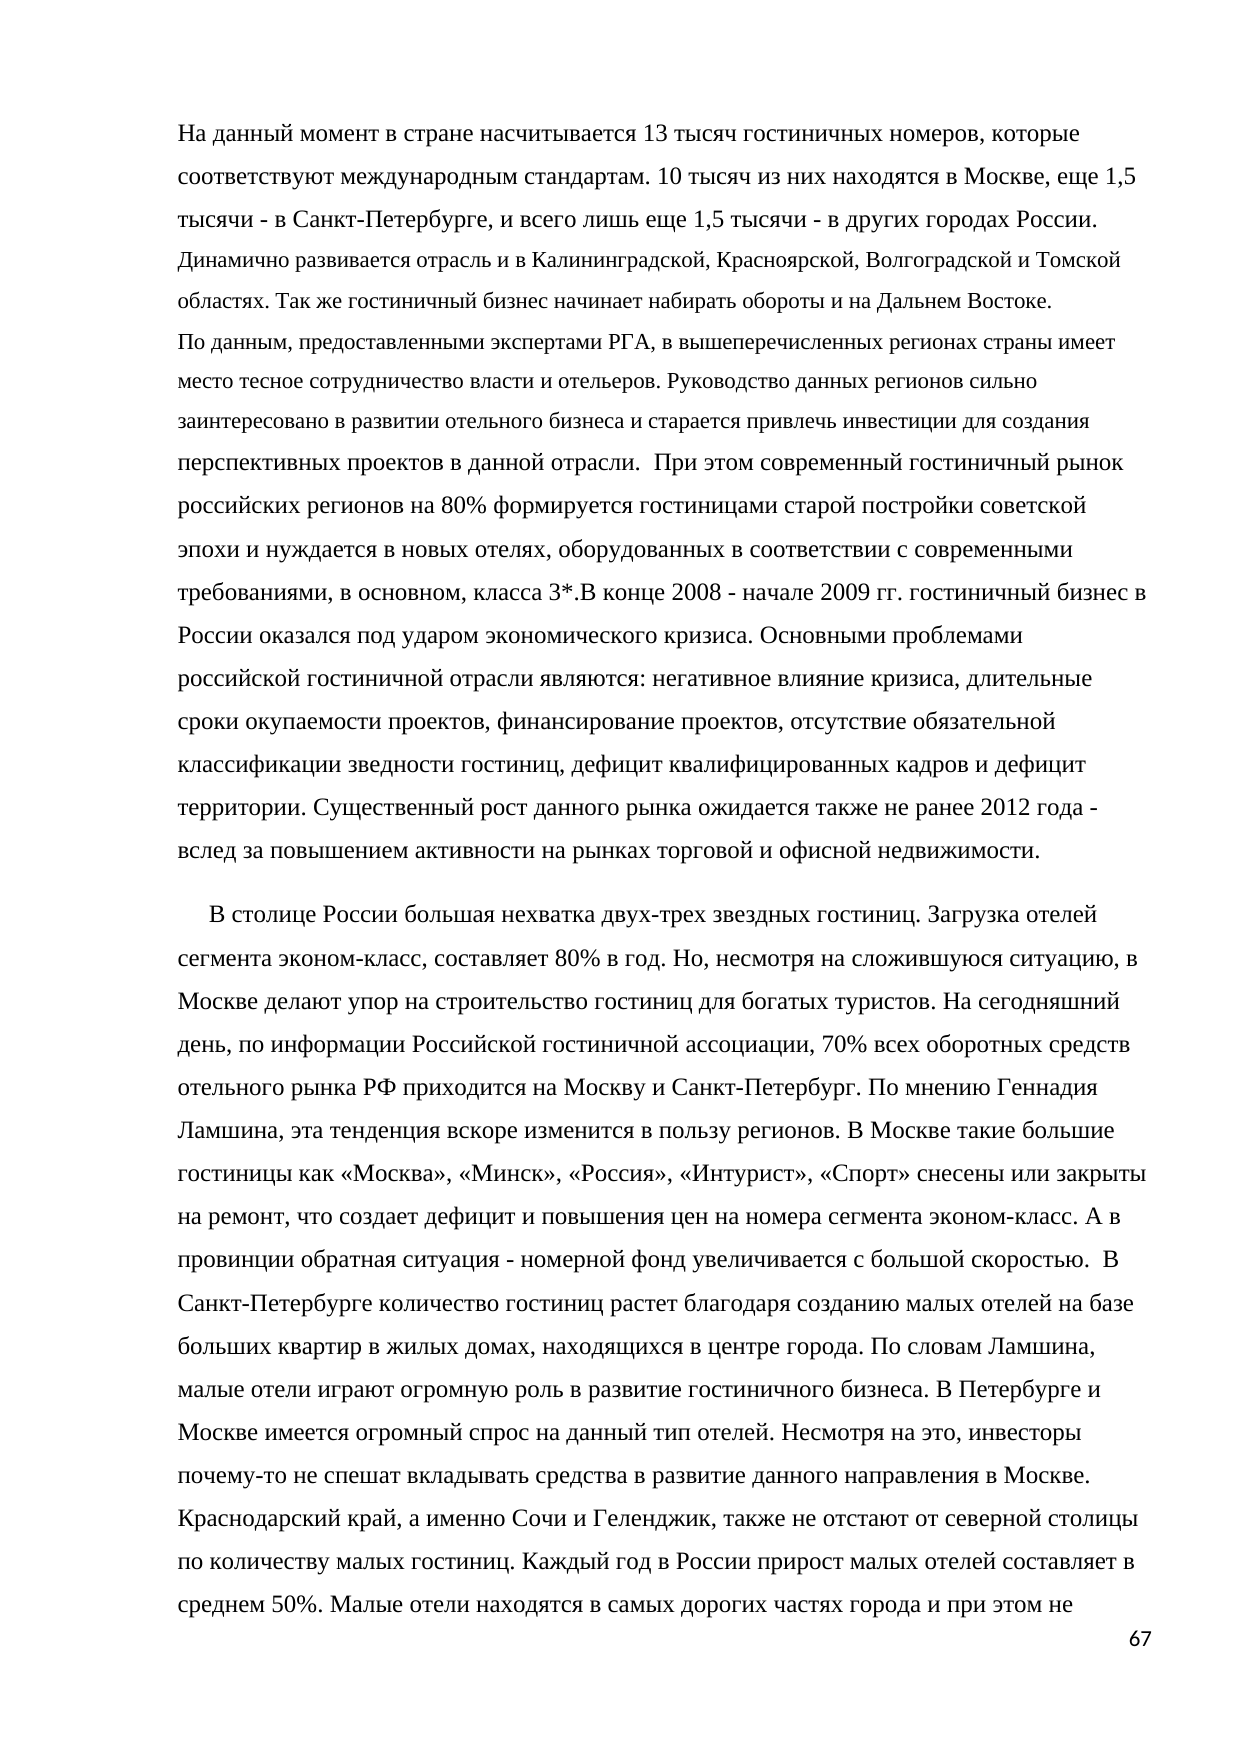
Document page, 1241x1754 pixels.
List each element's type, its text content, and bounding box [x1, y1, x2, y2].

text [177, 899, 1152, 1618]
text На данный момент в стране насчитывается 13 тысяч гостиничных номеров, которые соответствуют международным стандартам. 10 тысяч из них находятся в Москве, еще 1,5 тысячи - в Санкт-Петербурге, и всего лишь еще 1,5 тысячи - в других городах России. Динамично развивается отрасль и в Калининградской, Красноярской, Волгоградской и Томской областях. Так же гостиничный бизнес начинает набирать обороты и на Дальнем Востоке. По данным, предоставленными экспертами РГА, в вышеперечисленных регионах страны имеет место тесное сотрудничество власти и отельеров. Руководство данных регионов сильно заинтересовано в развитии отельного бизнеса и старается привлечь инвестиции для создания перспективных проектов в данной отрасли. При этом современный гостиничный рынок российских регионов на 80% формируется гостиницами старой постройки советской эпохи и нуждается в новых отелях, оборудованных в соответствии с современными требованиями, в основном, класса 3*.В конце 2008 - начале 2009 гг. гостиничный бизнес в России оказался под ударом экономического кризиса. Основными проблемами российской гостиничной отрасли являются: негативное влияние кризиса, длительные сроки окупаемости проектов, финансирование проектов, отсутствие обязательной классификации зведности гостиниц, дефицит квалифицированных кадров и дефицит территории. Существенный рост данного рынка ожидается также не ранее 2012 года - вслед за повышением активности на рынках торговой и офисной недвижимости. [177, 118, 1152, 864]
